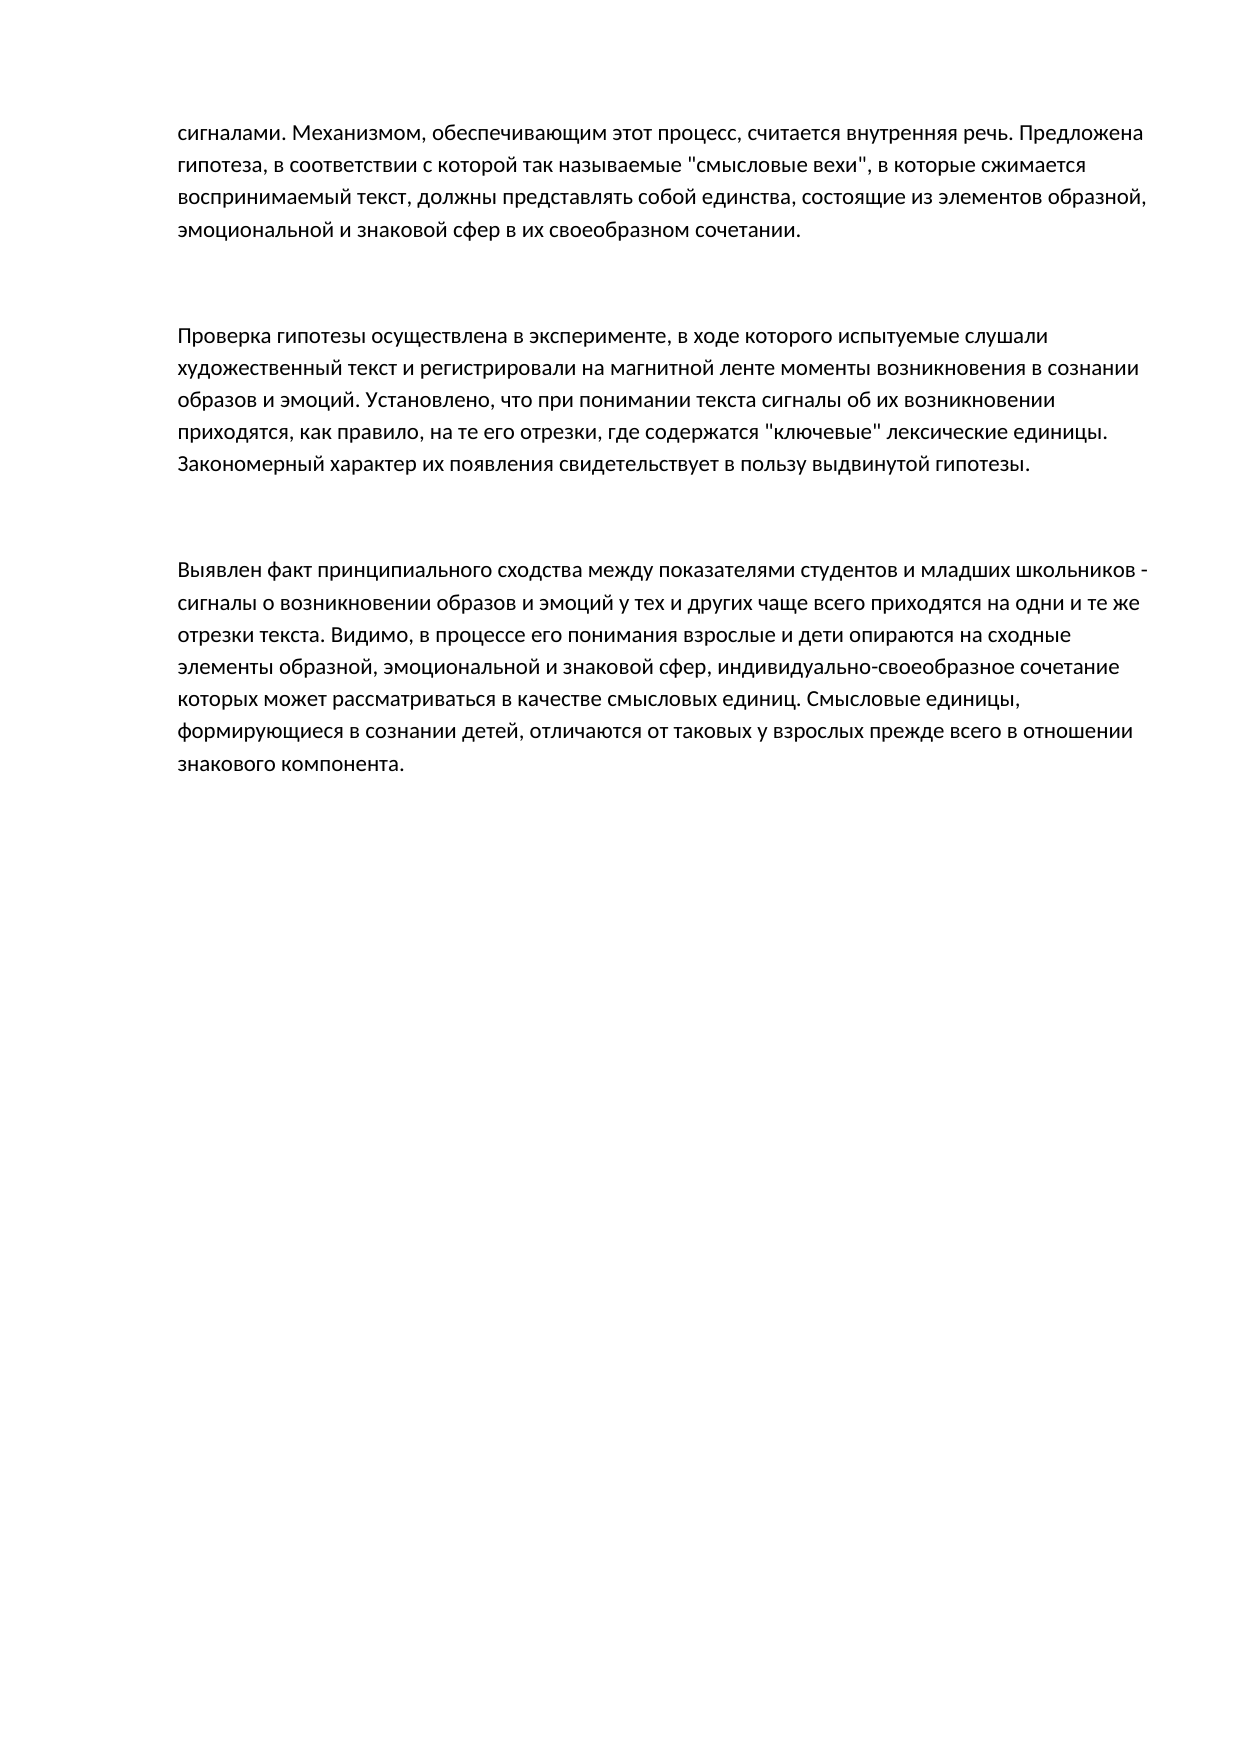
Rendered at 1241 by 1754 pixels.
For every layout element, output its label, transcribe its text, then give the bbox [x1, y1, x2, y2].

text Проверка гипотезы осуществлена в эксперименте, в ходе которого испытуемые слушали художественный текст и регистрировали на магнитной ленте моменты возникновения в сознании образов и эмоций. Установлено, что при понимании текста сигналы об их возникновении приходятся, как правило, на те его отрезки, где содержатся "ключевые" лексические единицы. Закономерный характер их появления свидетельствует в пользу выдвинутой гипотезы. [177, 321, 1152, 477]
text Выявлен факт принципиального сходства между показателями студентов и младших школьников - сигналы о возникновении образов и эмоций у тех и других чаще всего приходятся на одни и те же отрезки текста. Видимо, в процессе его понимания взрослые и дети опираются на сходные элементы образной, эмоциональной и знаковой сфер, индивидуально-своеобразное сочетание которых может рассматриваться в качестве смысловых единиц. Смысловые единицы, формирующиеся в сознании детей, отличаются от таковых у взрослых прежде всего в отношении знакового компонента. [177, 556, 1152, 777]
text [177, 118, 1152, 243]
